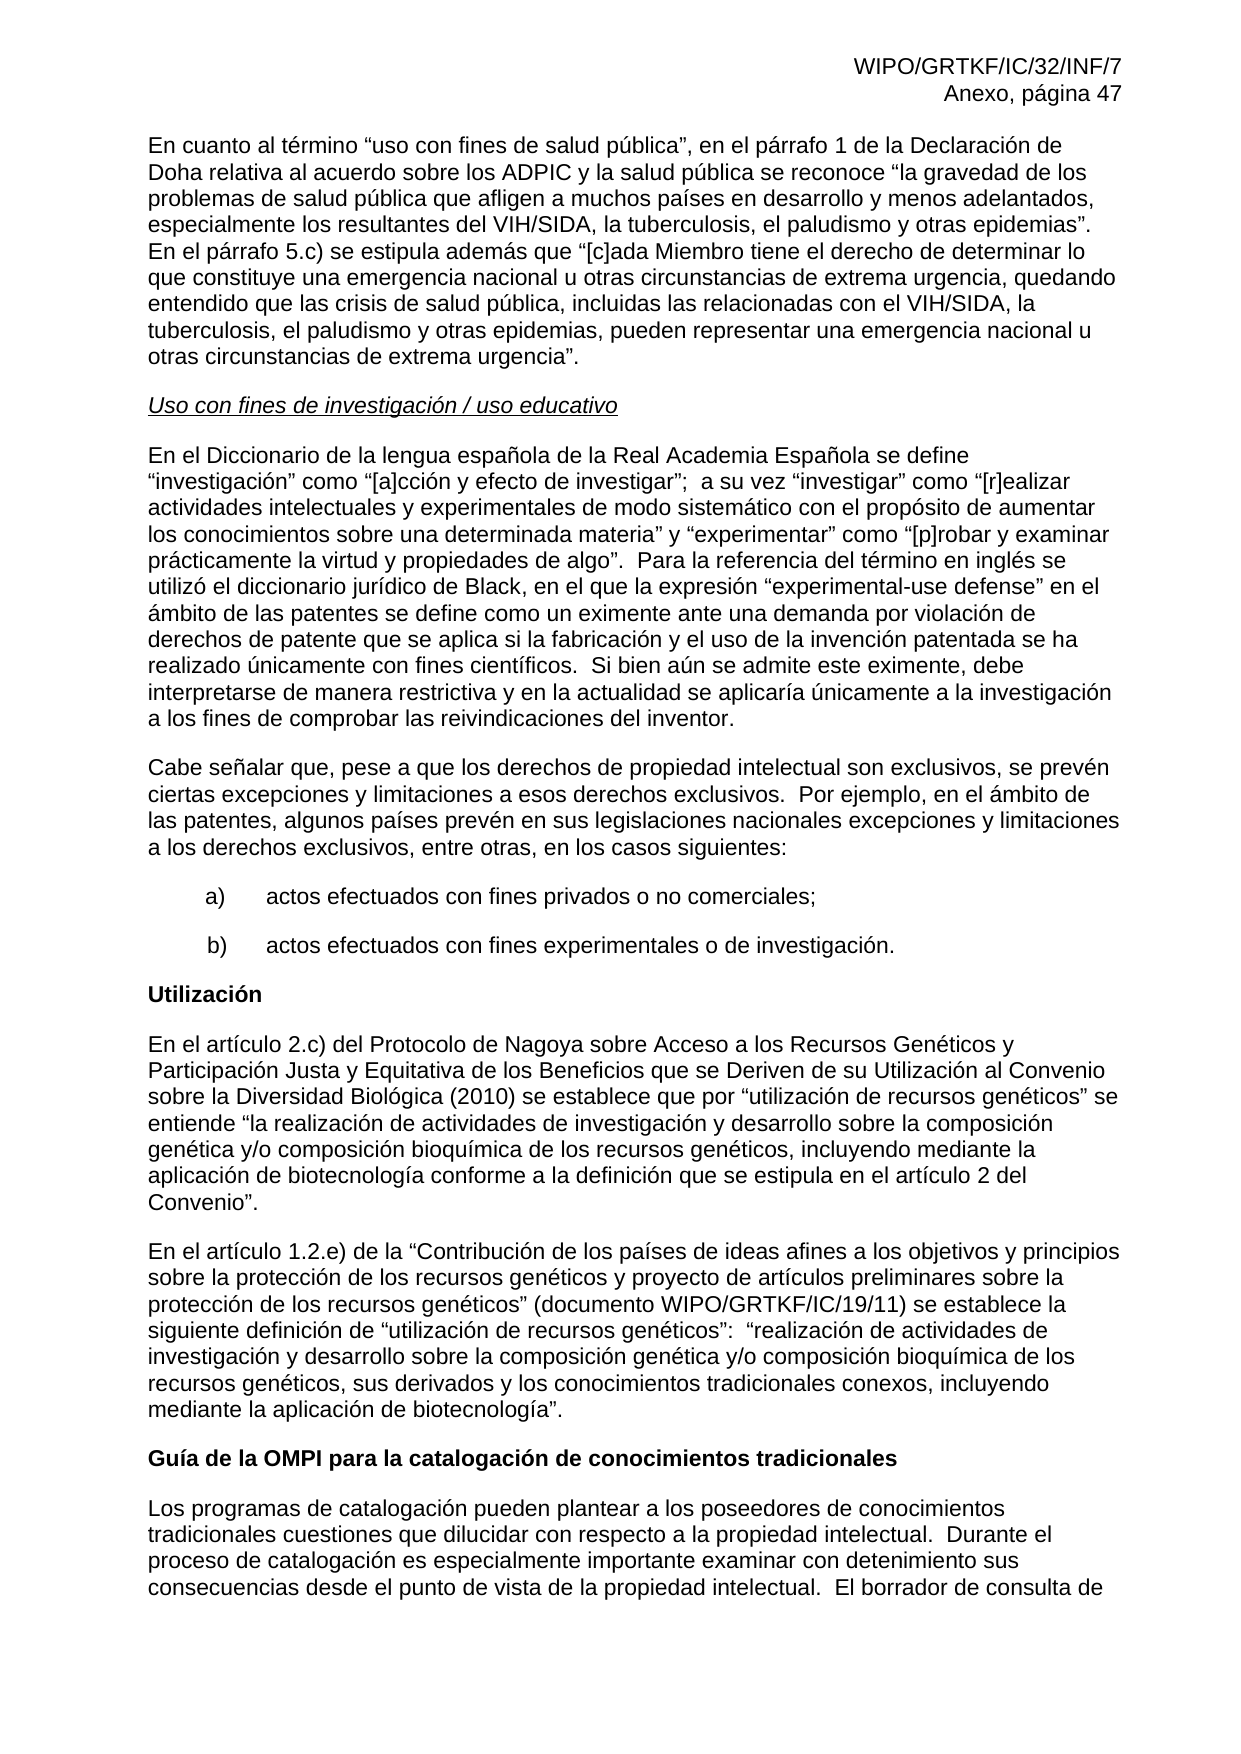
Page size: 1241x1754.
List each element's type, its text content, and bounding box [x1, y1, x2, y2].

list Cabe señalar que, pese a que los derechos de propiedad intelectual son exclusivos, se prevén ciertas excepciones y limitaciones a esos derechos exclusivos. Por ejemplo, en el ámbito de las patentes, algunos países prevén en sus legislaciones nacionales excepciones y limitaciones a los derechos exclusivos, entre otras, en los casos siguientes: [148, 754, 1122, 860]
list Guía de la OMPI para la catalogación de conocimientos tradicionales [148, 1445, 1122, 1472]
list En el artículo 1.2.e) de la “Contribución de los países de ideas afines a los objetivos y principios sobre la protección de los recursos genéticos y proyecto de artículos preliminares sobre la protección de los recursos genéticos” (documento WIPO/GRTKF/IC/19/11) se establece la siguiente definición de “utilización de recursos genéticos”: “realización de actividades de investigación y desarrollo sobre la composición genética y/o composición bioquímica de los recursos genéticos, sus derivados y los conocimientos tradicionales conexos, incluyendo mediante la aplicación de biotecnología”. [148, 1238, 1122, 1422]
list En el artículo 2.c) del Protocolo de Nagoya sobre Acceso a los Recursos Genéticos y Participación Justa y Equitativa de los Beneficios que se Deriven de su Utilización al Convenio sobre la Diversidad Biológica (2010) se establece que por “utilización de recursos genéticos” se entiende “la realización de actividades de investigación y desarrollo sobre la composición genética y/o composición bioquímica de los recursos genéticos, incluyendo mediante la aplicación de biotecnología conforme a la definición que se estipula en el artículo 2 del Convenio”. [148, 1031, 1122, 1215]
list En cuanto al término “uso con fines de salud pública”, en el párrafo 1 de la Declaración de Doha relativa al acuerdo sobre los ADPIC y la salud pública se reconoce “la gravedad de los problemas de salud pública que afligen a muchos países en desarrollo y menos adelantados, especialmente los resultantes del VIH/SIDA, la tuberculosis, el paludismo y otras epidemias”. En el párrafo 5.c) se estipula además que “[c]ada Miembro tiene el derecho de determinar lo que constituye una emergencia nacional u otras circunstancias de extrema urgencia, quedando entendido que las crisis de salud pública, incluidas las relacionadas con el VIH/SIDA, la tuberculosis, el paludismo y otras epidemias, pueden representar una emergencia nacional u otras circunstancias de extrema urgencia”. [148, 132, 1122, 369]
list a) actos efectuados con fines privados o no comerciales; [205, 883, 1122, 909]
list Uso con fines de investigación / uso educativo [148, 392, 1122, 419]
list b) actos efectuados con fines experimentales o de investigación. [148, 932, 1122, 958]
list En el Diccionario de la lengua española de la Real Academia Española se define “investigación” como “[a]cción y efecto de investigar”; a su vez “investigar” como “[r]ealizar actividades intelectuales y experimentales de modo sistemático con el propósito de aumentar los conocimientos sobre una determinada materia” y “experimentar” como “[p]robar y examinar prácticamente la virtud y propiedades de algo”. Para la referencia del término en inglés se utilizó el diccionario jurídico de Black, en el que la expresión “experimental-use defense” en el ámbito de las patentes se define como un eximente ante una demanda por violación de derechos de patente que se aplica si la fabricación y el uso de la invención patentada se ha realizado únicamente con fines científicos. Si bien aún se admite este eximente, debe interpretarse de manera restrictiva y en la actualidad se aplicaría únicamente a la investigación a los fines de comprobar las reivindicaciones del inventor. [148, 442, 1122, 731]
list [148, 1494, 1122, 1600]
list Utilización [148, 981, 1122, 1008]
